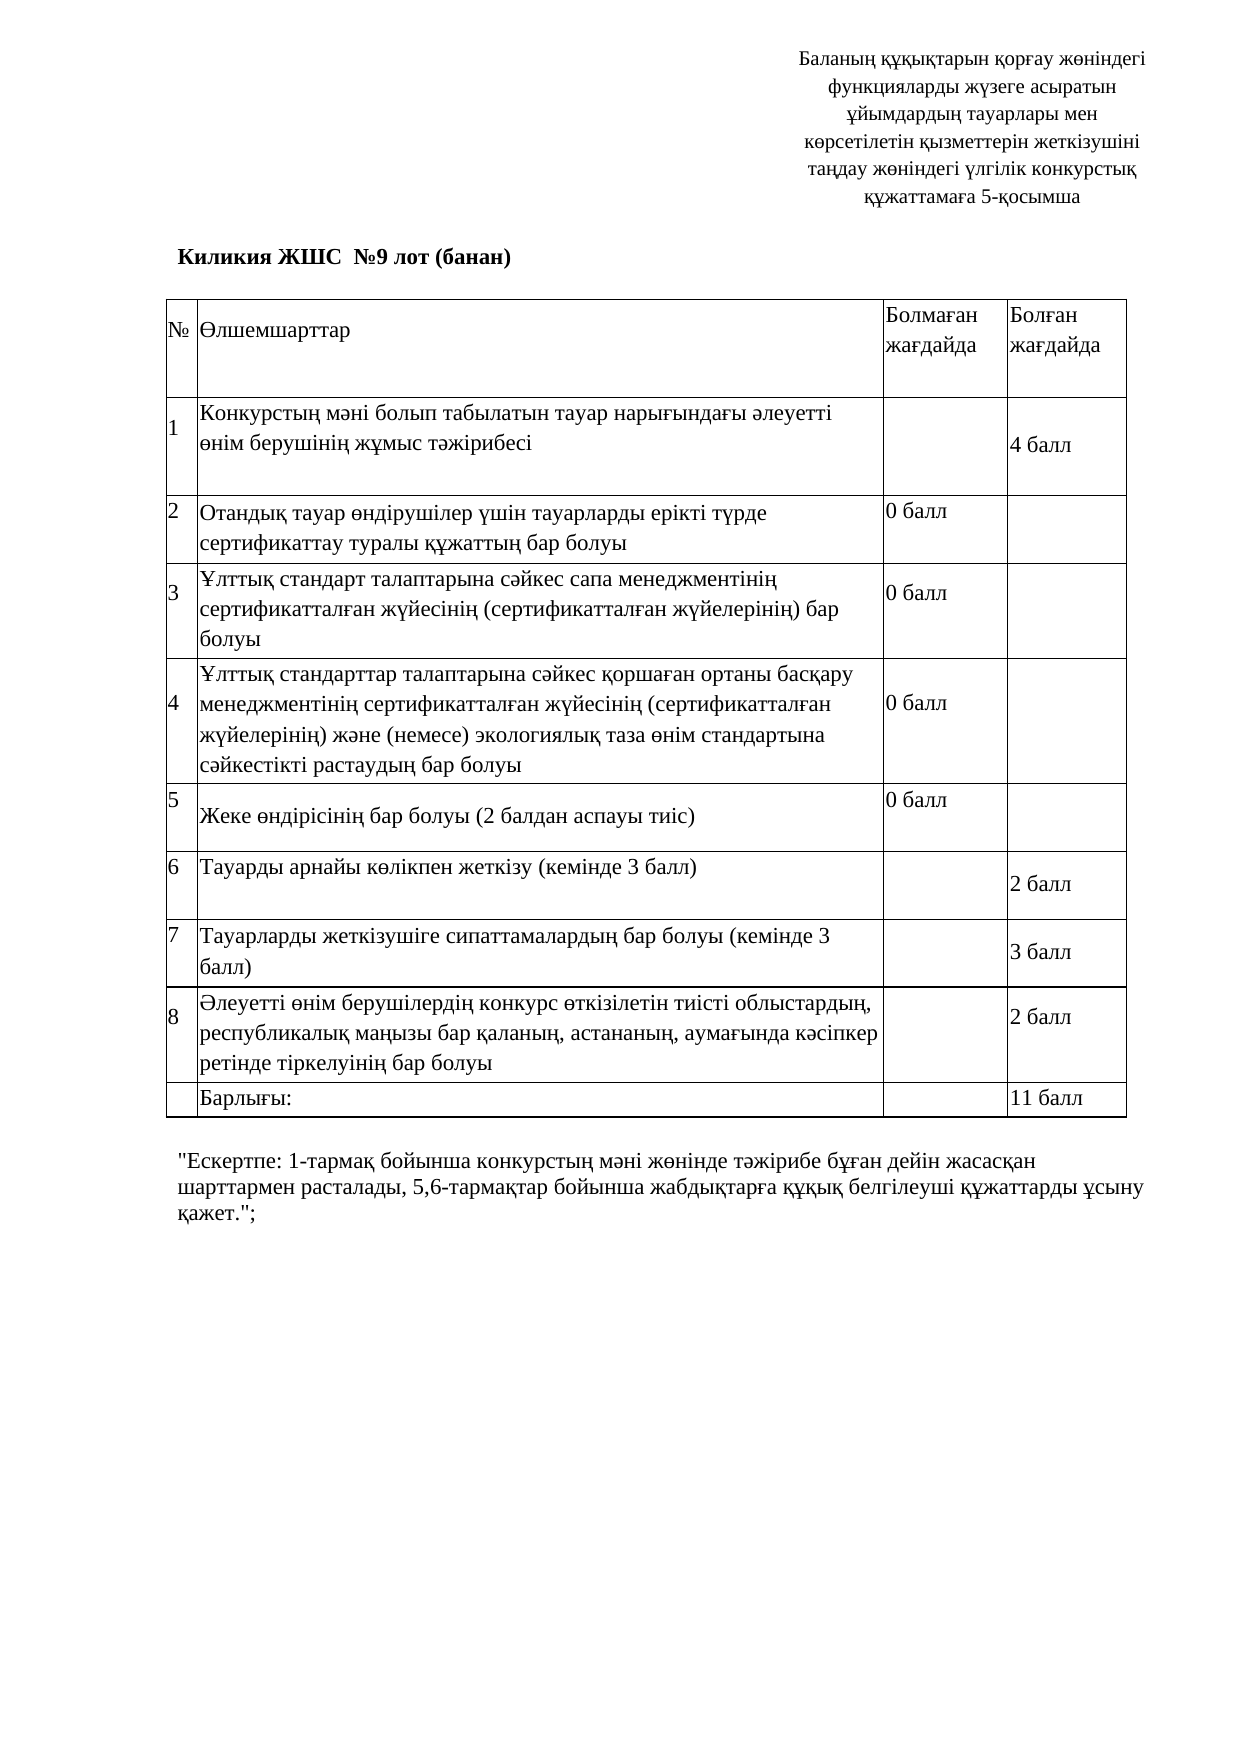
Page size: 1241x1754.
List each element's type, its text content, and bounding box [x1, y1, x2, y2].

table_cell [884, 1083, 1007, 1116]
table_header Баланың құқықтарын қорғау жөніндегі функцияларды жүзеге асыратын ұйымдардың тауарлары мен көрсетілетін қызметтерін жеткізушіні таңдау жөніндегі үлгілік конкурстық құжаттамаға 5-қосымша [791, 44, 1153, 214]
table_cell 4 балл [1008, 398, 1126, 494]
table_cell 0 балл [884, 564, 1007, 658]
table_cell [1008, 496, 1126, 562]
table_cell 11 балл [1008, 1083, 1126, 1116]
table_cell [1008, 564, 1126, 658]
table_cell Жеке өндірісінің бар болуы (2 балдан аспауы тиіс) [198, 784, 883, 851]
table_cell 4 [167, 659, 197, 783]
table_cell 0 балл [884, 659, 1007, 783]
text "Ескертпе: 1-тармақ бойынша конкурстың мәні жөнінде тәжірибе бұған дейін жасасқан шарттармен расталады, 5,6-тармақтар бойынша жабдықтарға құқық белгілеуші құжаттарды ұсыну қажет."; [177, 1147, 1152, 1226]
table_cell 0 балл [884, 496, 1007, 562]
table_cell 2 балл [1008, 852, 1126, 919]
table_cell Әлеуетті өнім берушілердің конкурс өткізілетін тиісті облыстардың, республикалық маңызы бар қаланың, астананың, аумағында кәсіпкер ретінде тіркелуінің бар болуы [198, 988, 883, 1082]
table_cell [1008, 784, 1126, 851]
table_cell Ұлттық стандарт талаптарына сәйкес сапа менеджментінің сертификатталған жүйесінің (сертификатталған жүйелерінің) бар болуы [198, 564, 883, 658]
table_cell 3 [167, 564, 197, 658]
table_header Өлшемшарттар [198, 300, 883, 397]
table_cell Тауарды арнайы көлікпен жеткізу (кемінде 3 балл) [198, 852, 883, 919]
subtitle Киликия ЖШС №9 лот (банан) [177, 243, 1152, 269]
table_cell [884, 920, 1007, 986]
table_cell [884, 852, 1007, 919]
table_cell Конкурстың мәні болып табылатын тауар нарығындағы әлеуетті өнім берушінің жұмыс тәжірибесі [198, 398, 883, 494]
table_cell 5 [167, 784, 197, 851]
table_header Болған жағдайда [1008, 300, 1126, 397]
table_cell 6 [167, 852, 197, 919]
table_cell [884, 988, 1007, 1082]
table_cell 3 балл [1008, 920, 1126, 986]
table_cell 0 балл [884, 784, 1007, 851]
table_header № [167, 300, 197, 397]
table_cell 2 [167, 496, 197, 562]
table_cell [884, 398, 1007, 494]
table_cell Отандық тауар өндірушілер үшін тауарларды ерікті түрде сертификаттау туралы құжаттың бар болуы [198, 496, 883, 562]
table_cell [1008, 659, 1126, 783]
table_header Болмаған жағдайда [884, 300, 1007, 397]
table_cell Тауарларды жеткізушіге сипаттамалардың бар болуы (кемінде 3 балл) [198, 920, 883, 986]
table_cell [167, 1083, 197, 1116]
table_cell 2 балл [1008, 988, 1126, 1082]
table_cell 8 [167, 988, 197, 1082]
table_cell 7 [167, 920, 197, 986]
table_cell 1 [167, 398, 197, 494]
table_cell Ұлттық стандарттар талаптарына сәйкес қоршаған ортаны басқару менеджментінің сертификатталған жүйесінің (сертификатталған жүйелерінің) және (немесе) экологиялық таза өнім стандартына сәйкестікті растаудың бар болуы [198, 659, 883, 783]
table_cell Барлығы: [198, 1083, 883, 1116]
